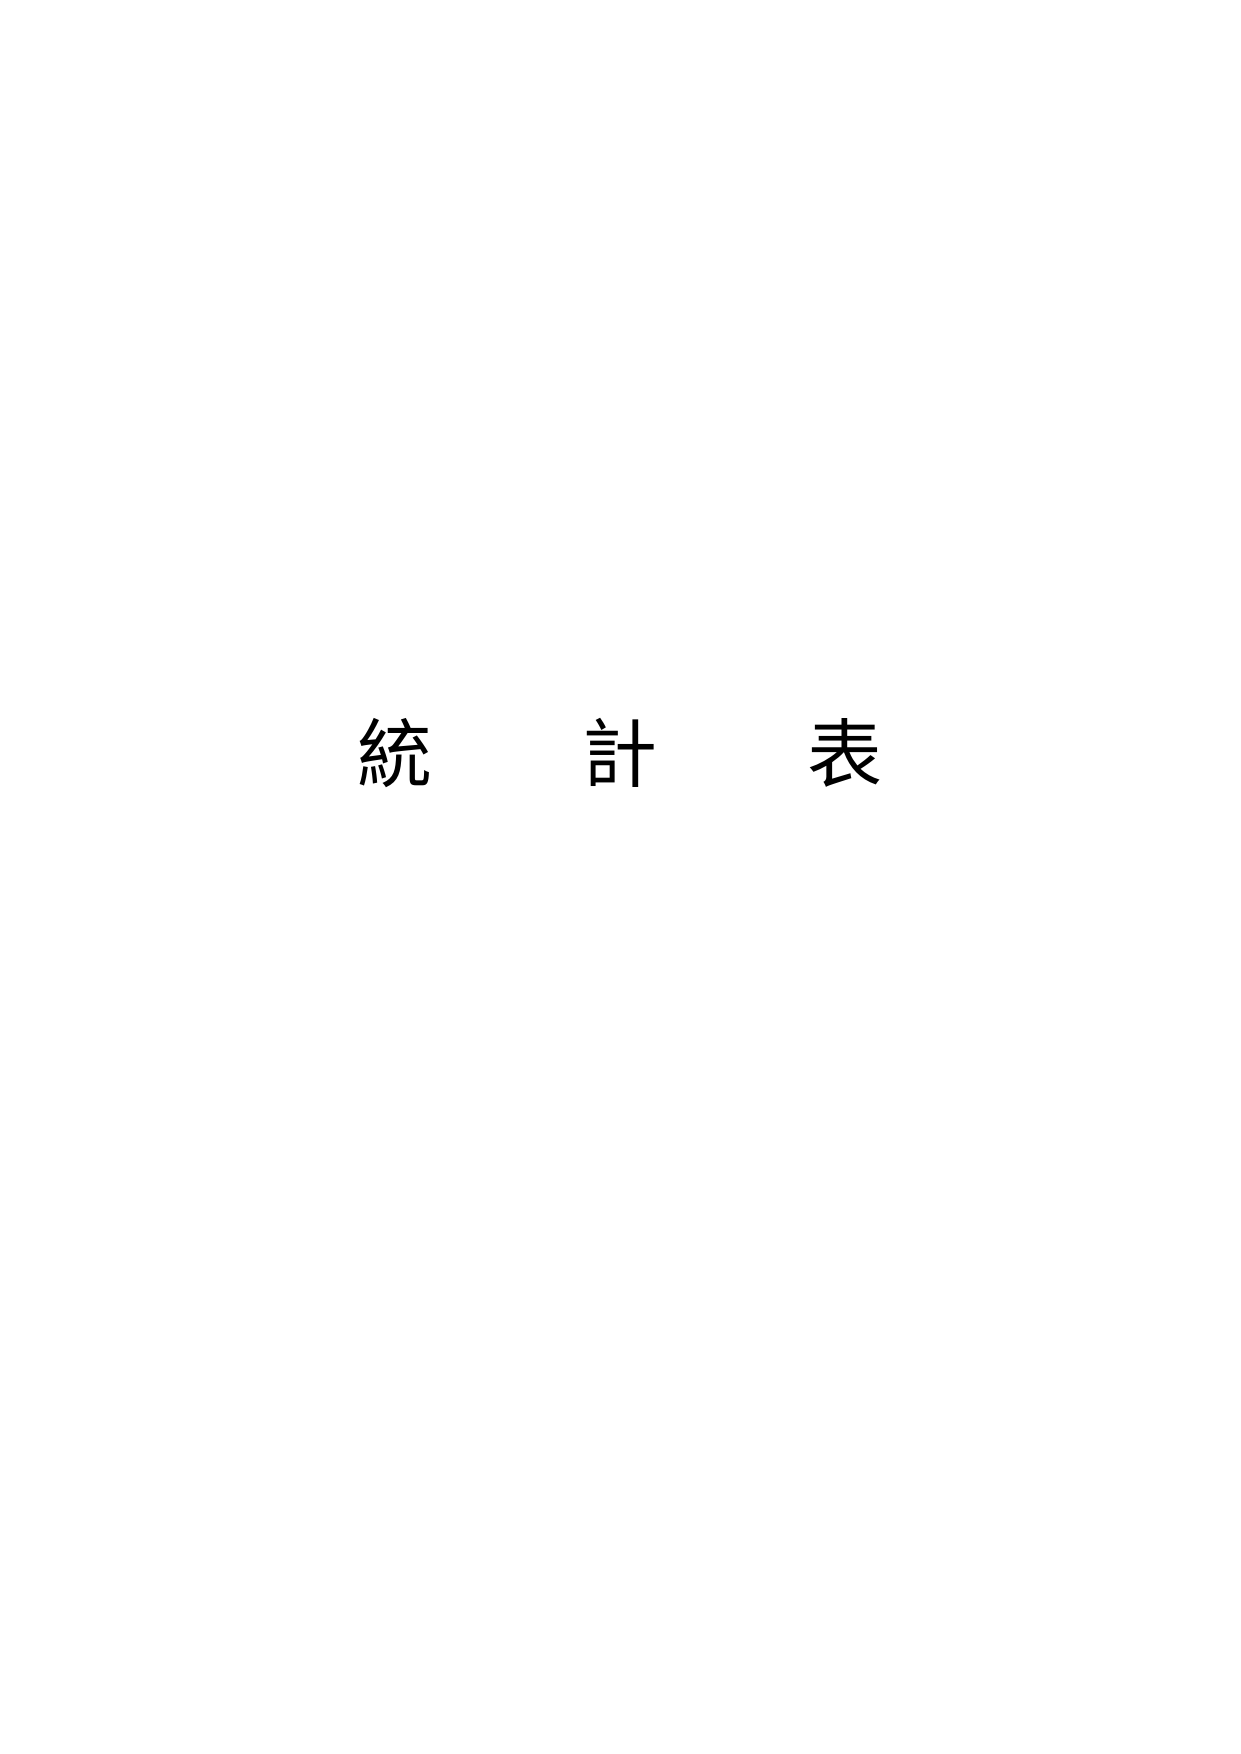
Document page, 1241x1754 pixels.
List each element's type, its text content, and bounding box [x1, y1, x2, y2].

subtitle 統 計 表 [357, 706, 1151, 801]
